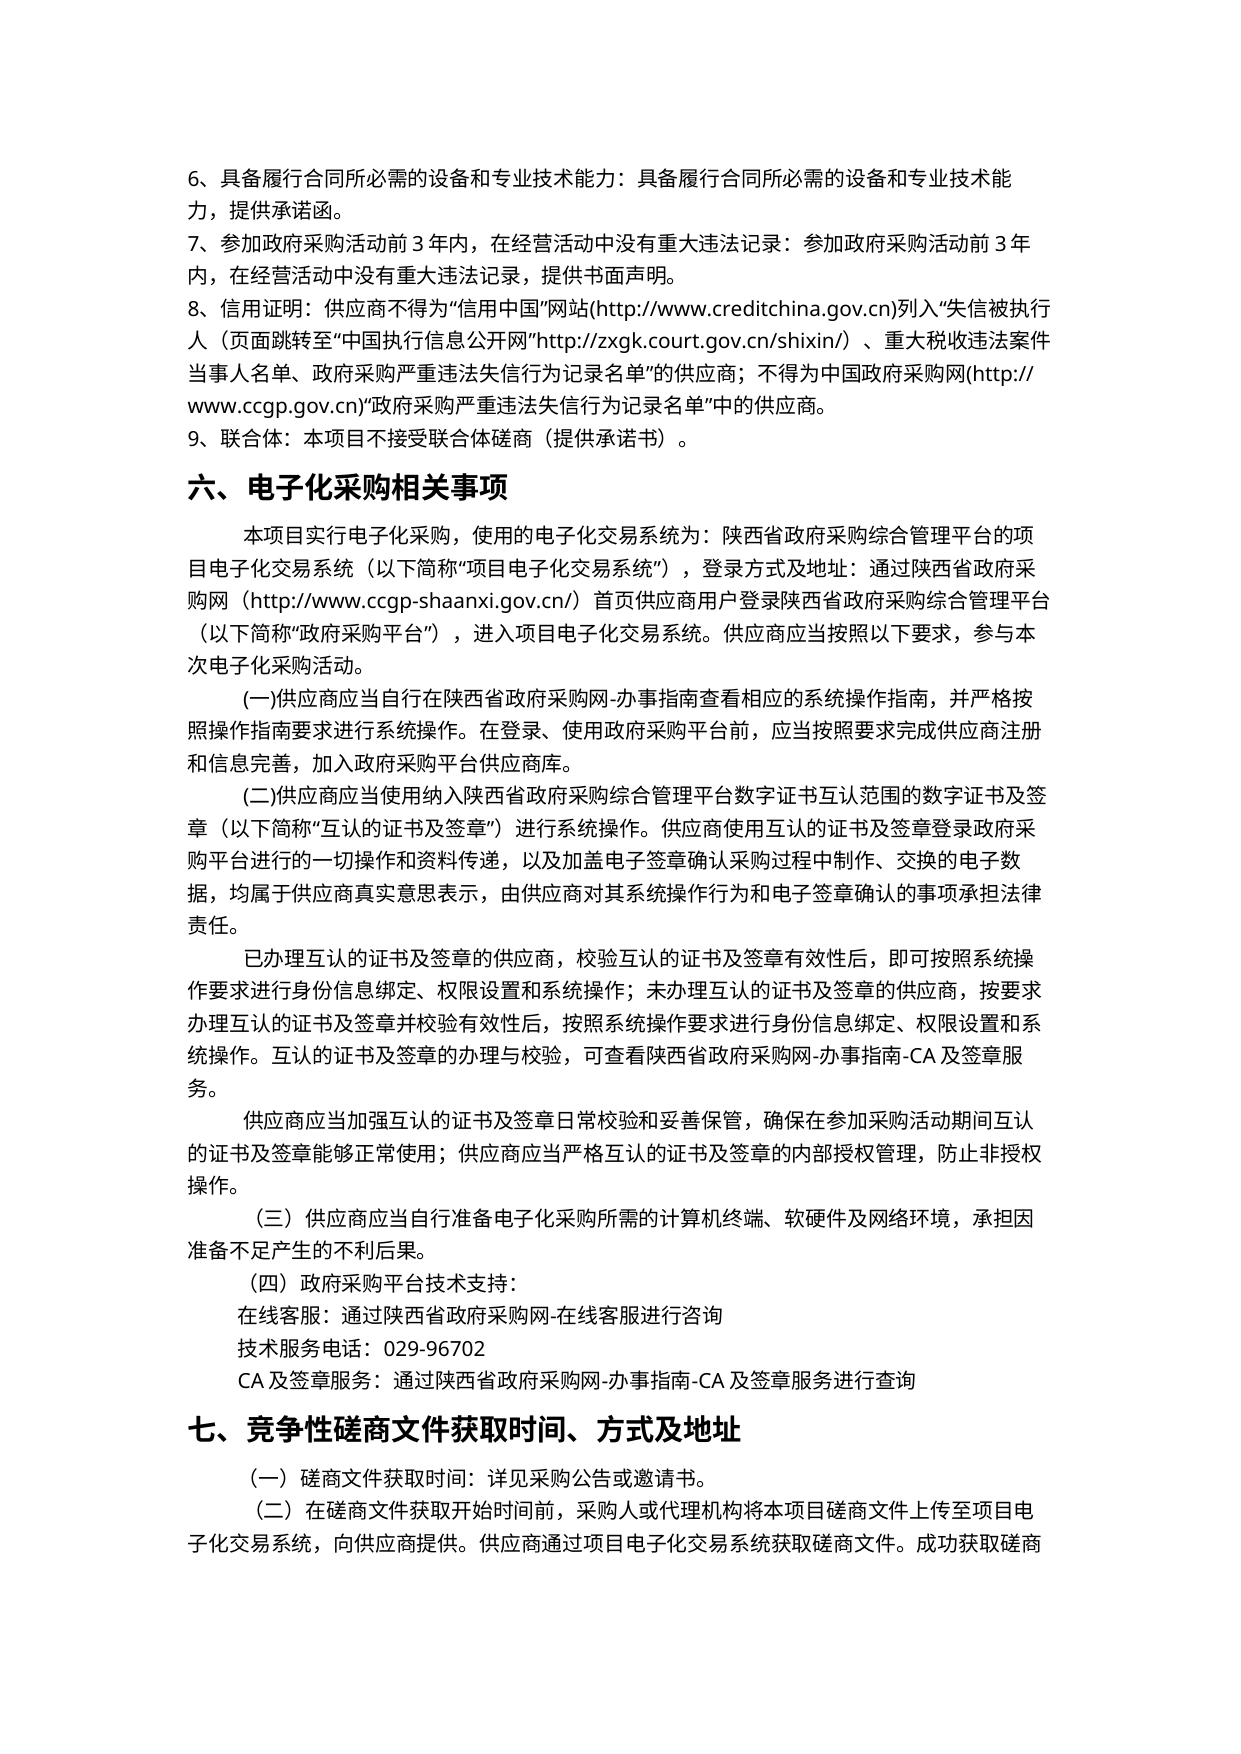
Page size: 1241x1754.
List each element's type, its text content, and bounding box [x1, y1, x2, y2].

text 已办理互认的证书及签章的供应商，校验互认的证书及签章有效性后，即可按照系统操作要求进行身份信息绑定、权限设置和系统操作；未办理互认的证书及签章的供应商，按要求办理互认的证书及签章并校验有效性后，按照系统操作要求进行身份信息绑定、权限设置和系统操作。互认的证书及签章的办理与校验，可查看陕西省政府采购网-办事指南-CA及签章服务。 [187, 942, 1053, 1104]
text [187, 1494, 1053, 1559]
text （三）供应商应当自行准备电子化采购所需的计算机终端、软硬件及网络环境，承担因准备不足产生的不利后果。 [187, 1202, 1053, 1267]
text 7、参加政府采购活动前3年内，在经营活动中没有重大违法记录：参加政府采购活动前3年内，在经营活动中没有重大违法记录，提供书面声明。 [187, 227, 1053, 292]
text 供应商应当加强互认的证书及签章日常校验和妥善保管，确保在参加采购活动期间互认的证书及签章能够正常使用；供应商应当严格互认的证书及签章的内部授权管理，防止非授权操作。 [187, 1104, 1053, 1202]
text 8、信用证明：供应商不得为“信用中国”网站(http://www.creditchina.gov.cn)列入“失信被执行人（页面跳转至“中国执行信息公开网”http://zxgk.court.gov.cn/shixin/）、重大税收违法案件当事人名单、政府采购严重违法失信行为记录名单”的供应商；不得为中国政府采购网(http://www.ccgp.gov.cn)“政府采购严重违法失信行为记录名单”中的供应商。 [187, 292, 1053, 422]
text (二)供应商应当使用纳入陕西省政府采购综合管理平台数字证书互认范围的数字证书及签章（以下简称“互认的证书及签章”）进行系统操作。供应商使用互认的证书及签章登录政府采购平台进行的一切操作和资料传递，以及加盖电子签章确认采购过程中制作、交换的电子数据，均属于供应商真实意思表示，由供应商对其系统操作行为和电子签章确认的事项承担法律责任。 [187, 779, 1053, 942]
text 在线客服：通过陕西省政府采购网-在线客服进行咨询 [187, 1299, 1053, 1332]
text (一)供应商应当自行在陕西省政府采购网-办事指南查看相应的系统操作指南，并严格按照操作指南要求进行系统操作。在登录、使用政府采购平台前，应当按照要求完成供应商注册和信息完善，加入政府采购平台供应商库。 [187, 682, 1053, 779]
text （四）政府采购平台技术支持： [187, 1267, 1053, 1299]
text 6、具备履行合同所必需的设备和专业技术能力：具备履行合同所必需的设备和专业技术能力，提供承诺函。 [187, 162, 1053, 227]
text 本项目实行电子化采购，使用的电子化交易系统为：陕西省政府采购综合管理平台的项目电子化交易系统（以下简称“项目电子化交易系统”），登录方式及地址：通过陕西省政府采购网（http://www.ccgp-shaanxi.gov.cn/）首页供应商用户登录陕西省政府采购综合管理平台（以下简称“政府采购平台”），进入项目电子化交易系统。供应商应当按照以下要求，参与本次电子化采购活动。 [187, 519, 1053, 682]
text 9、联合体：本项目不接受联合体磋商（提供承诺书）。 [187, 422, 1053, 454]
text 六、电子化采购相关事项 [187, 454, 1053, 519]
text （一）磋商文件获取时间：详见采购公告或邀请书。 [187, 1462, 1053, 1494]
text 七、竞争性磋商文件获取时间、方式及地址 [187, 1397, 1053, 1462]
text CA及签章服务：通过陕西省政府采购网-办事指南-CA及签章服务进行查询 [187, 1364, 1053, 1397]
text 技术服务电话：029-96702 [187, 1332, 1053, 1364]
